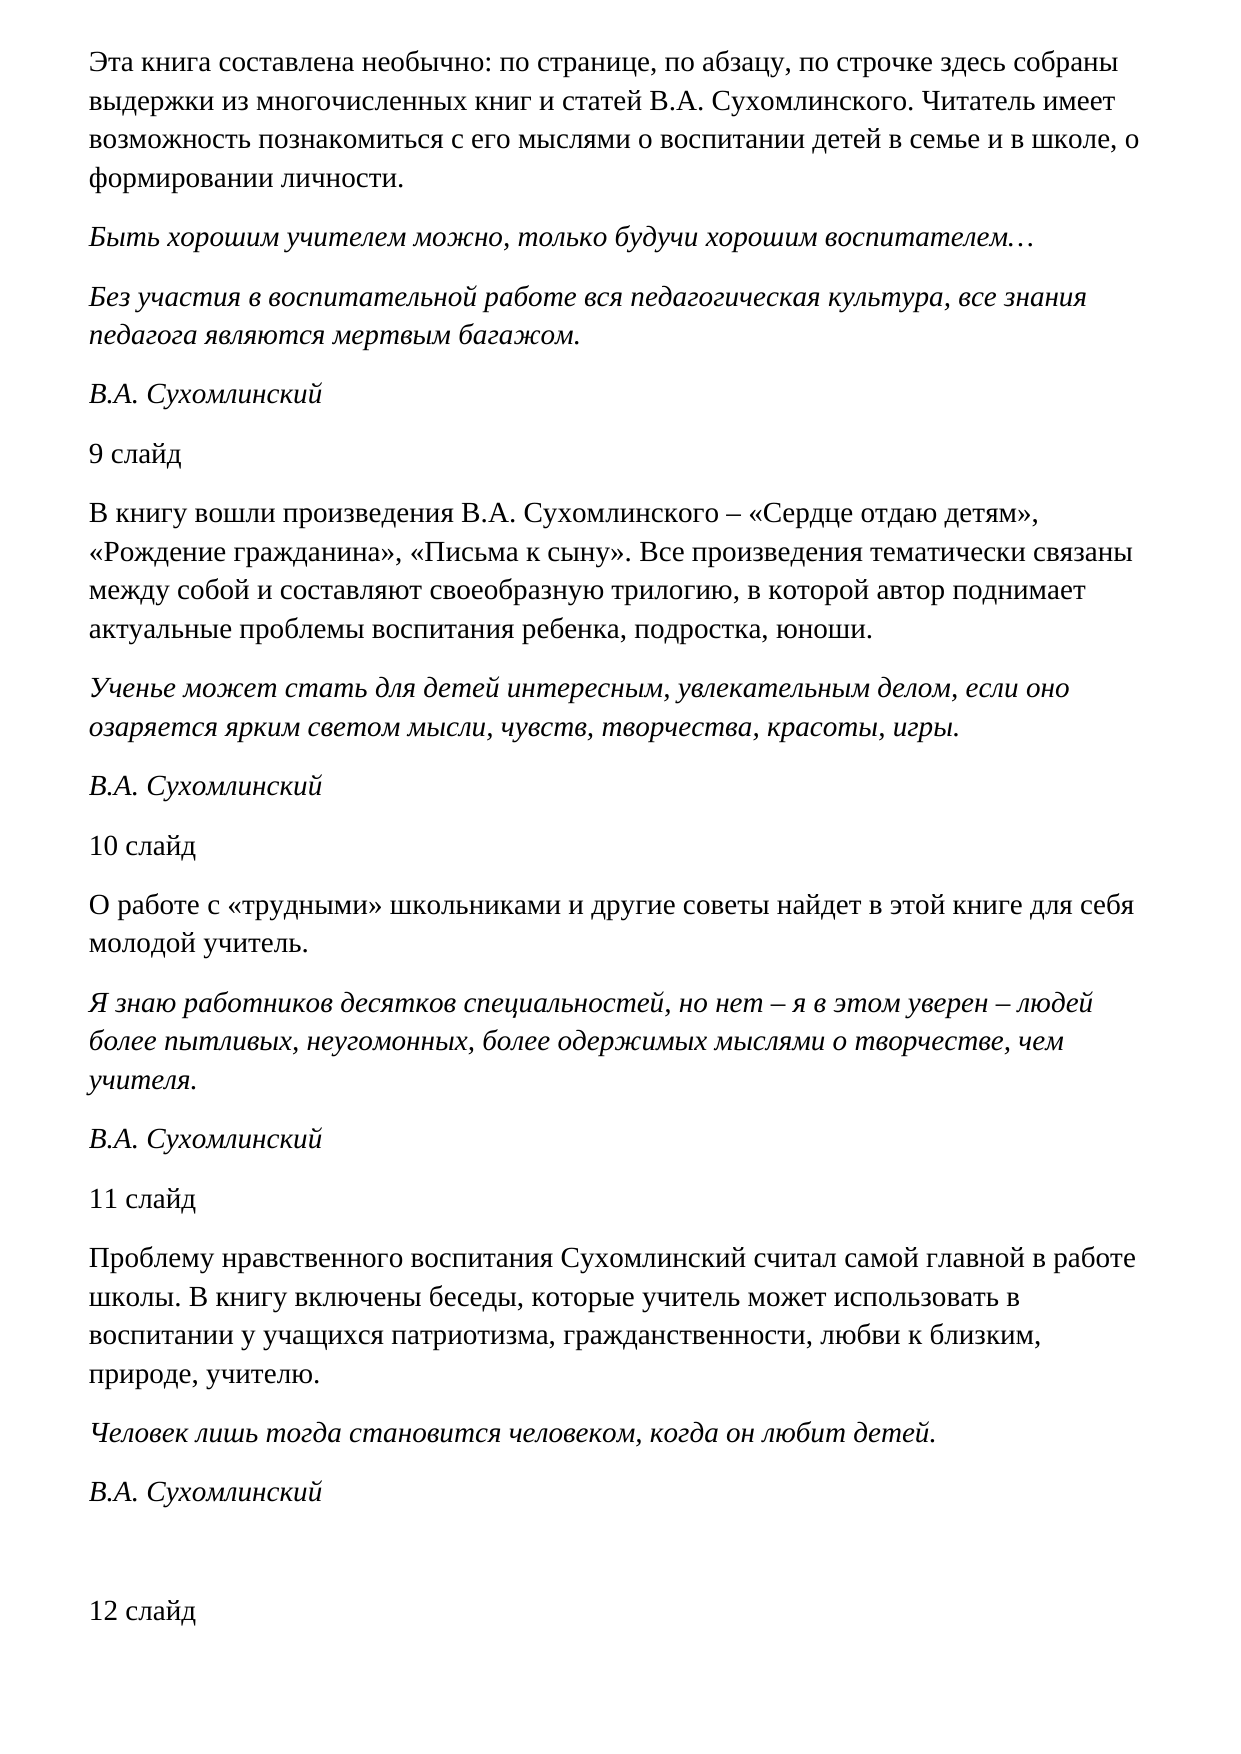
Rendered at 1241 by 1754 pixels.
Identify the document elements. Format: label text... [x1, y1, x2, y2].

text 12 слайд [89, 1593, 1152, 1627]
text 11 слайд [89, 1181, 1152, 1214]
text В книгу вошли произведения В.А. Сухомлинского – «Сердце отдаю детям», «Рождение гражданина», «Письма к сыну». Все произведения тематически связаны между собой и составляют своеобразную трилогию, в которой автор поднимает актуальные проблемы воспитания ребенка, подростка, юноши. [89, 495, 1152, 644]
text 9 слайд [89, 436, 1152, 469]
text В.А. Сухомлинский [89, 377, 1152, 410]
text В.А. Сухомлинский [89, 1474, 1152, 1508]
text Быть хорошим учителем можно, только будучи хорошим воспитателем… [89, 219, 1152, 253]
text О работе с «трудными» школьниками и другие советы найдет в этой книге для себя молодой учитель. [89, 887, 1152, 959]
text 10 слайд [89, 828, 1152, 861]
text Ученье может стать для детей интересным, увлекательным делом, если оно озаряется ярким светом мысли, чувств, творчества, красоты, игры. [89, 670, 1152, 742]
text Без участия в воспитательной работе вся педагогическая культура, все знания педагога являются мертвым багажом. [89, 279, 1152, 351]
text Проблему нравственного воспитания Сухомлинский считал самой главной в работе школы. В книгу включены беседы, которые учитель может использовать в воспитании у учащихся патриотизма, гражданственности, любви к близким, природе, учителю. [89, 1240, 1152, 1389]
text В.А. Сухомлинский [89, 768, 1152, 802]
text Я знаю работников десятков специальностей, но нет – я в этом уверен – людей более пытливых, неугомонных, более одержимых мыслями о творчестве, чем учителя. [89, 985, 1152, 1096]
text Эта книга составлена необычно: по странице, по абзацу, по строчке здесь собраны выдержки из многочисленных книг и статей В.А. Сухомлинского. Читатель имеет возможность познакомиться с его мыслями о воспитании детей в семье и в школе, о формировании личности. [89, 44, 1152, 193]
text Человек лишь тогда становится человеком, когда он любит детей. [89, 1415, 1152, 1449]
text В.А. Сухомлинский [89, 1121, 1152, 1155]
